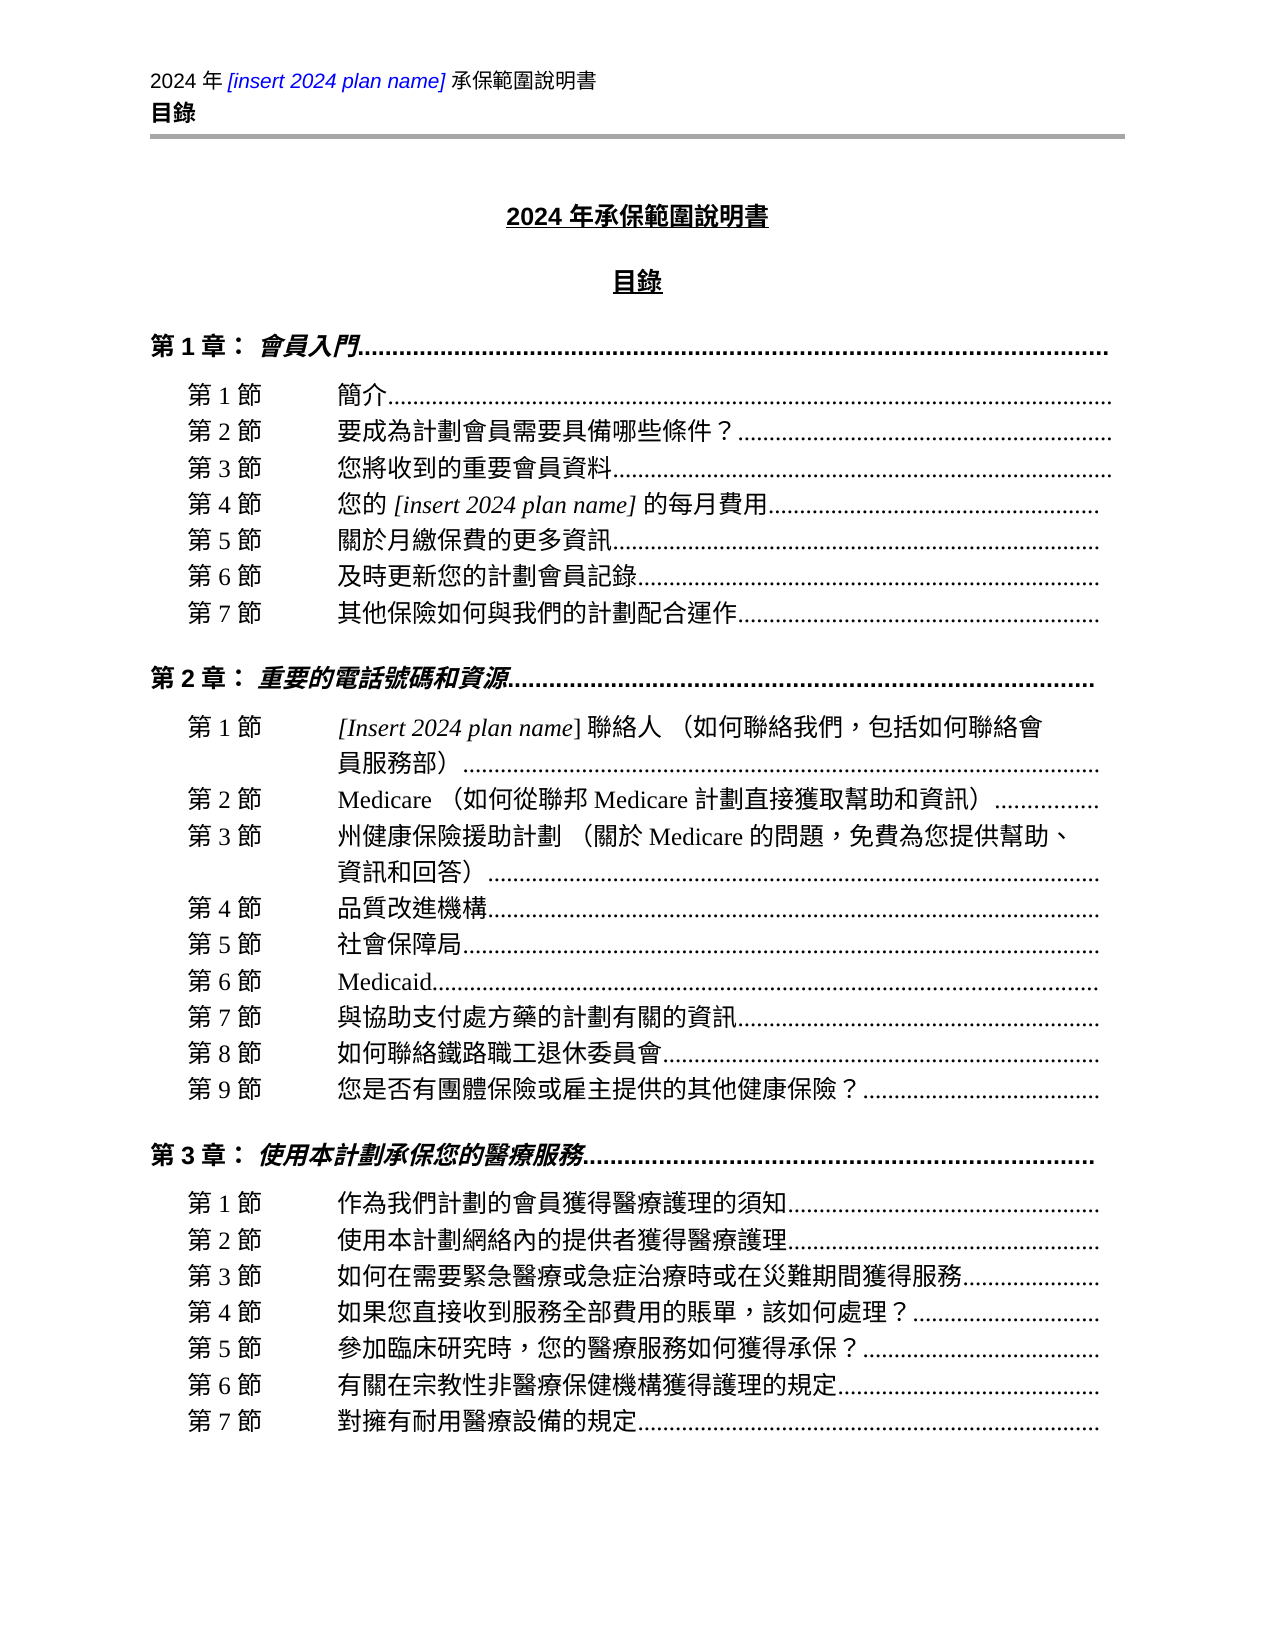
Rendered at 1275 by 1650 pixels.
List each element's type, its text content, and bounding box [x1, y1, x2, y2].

text 第 1 節 [Insert 2024 plan name] 聯絡人 （如何聯絡我們，包括如何聯絡會員服務部） 24 [187, 707, 1050, 780]
text 第 4 節 如果您直接收到服務全部費用的賬單，該如何處理？ 48 [187, 1293, 1050, 1329]
text 第 2 節 Medicare （如何從聯邦 Medicare 計劃直接獲取幫助和資訊） 28 [187, 780, 1050, 816]
text 第 9 節 您是否有團體保險或雇主提供的其他健康保險？ 39 [187, 1070, 1050, 1106]
text 第 5 節 社會保障局 32 [187, 925, 1050, 961]
text 第 6 節 Medicaid 33 [187, 961, 1050, 997]
text 第 2 章： 重要的電話號碼和資源 23 [150, 658, 1050, 695]
text 第 7 節 對擁有耐用醫療設備的規定 52 [187, 1401, 1050, 1438]
text 第 1 節 作為我們計劃的會員獲得醫療護理的須知 41 [187, 1184, 1050, 1220]
text 目錄 [150, 261, 1125, 298]
text 第 3 節 您將收到的重要會員資料 9 [187, 448, 1050, 484]
text 第 5 節 關於月繳保費的更多資訊 17 [187, 521, 1050, 557]
text 第 7 節 與協助支付處方藥的計劃有關的資訊 35 [187, 997, 1050, 1033]
text 第 5 節 參加臨床研究時，您的醫療服務如何獲得承保？ 49 [187, 1329, 1050, 1365]
text 第 3 章： 使用本計劃承保您的醫療服務 40 [150, 1135, 1050, 1171]
text 第 1 章： 會員入門 5 [150, 327, 1050, 363]
text 第 6 節 有關在宗教性非醫療保健機構獲得護理的規定 51 [187, 1365, 1050, 1401]
text 第 2 節 使用本計劃網絡內的提供者獲得醫療護理 44 [187, 1220, 1050, 1256]
text 第 6 節 及時更新您的計劃會員記錄 20 [187, 557, 1050, 593]
text 第 7 節 其他保險如何與我們的計劃配合運作 21 [187, 593, 1050, 629]
text 第 8 節 如何聯絡鐵路職工退休委員會 38 [187, 1033, 1050, 1070]
text 2024 年承保範圍說明書 [150, 196, 1125, 233]
text 第 4 節 您的 [insert 2024 plan name] 的每月費用 12 [187, 484, 1050, 521]
text 第 1 節 簡介 6 [187, 376, 1050, 412]
text 第 2 節 要成為計劃會員需要具備哪些條件？ 7 [187, 412, 1050, 448]
text 第 3 節 如何在需要緊急醫療或急症治療時或在災難期間獲得服務 45 [187, 1256, 1050, 1293]
text 第 4 節 品質改進機構 31 [187, 888, 1050, 925]
text 第 3 節 州健康保險援助計劃 （關於 Medicare 的問題，免費為您提供幫助、資訊和回答） 29 [187, 816, 1050, 888]
